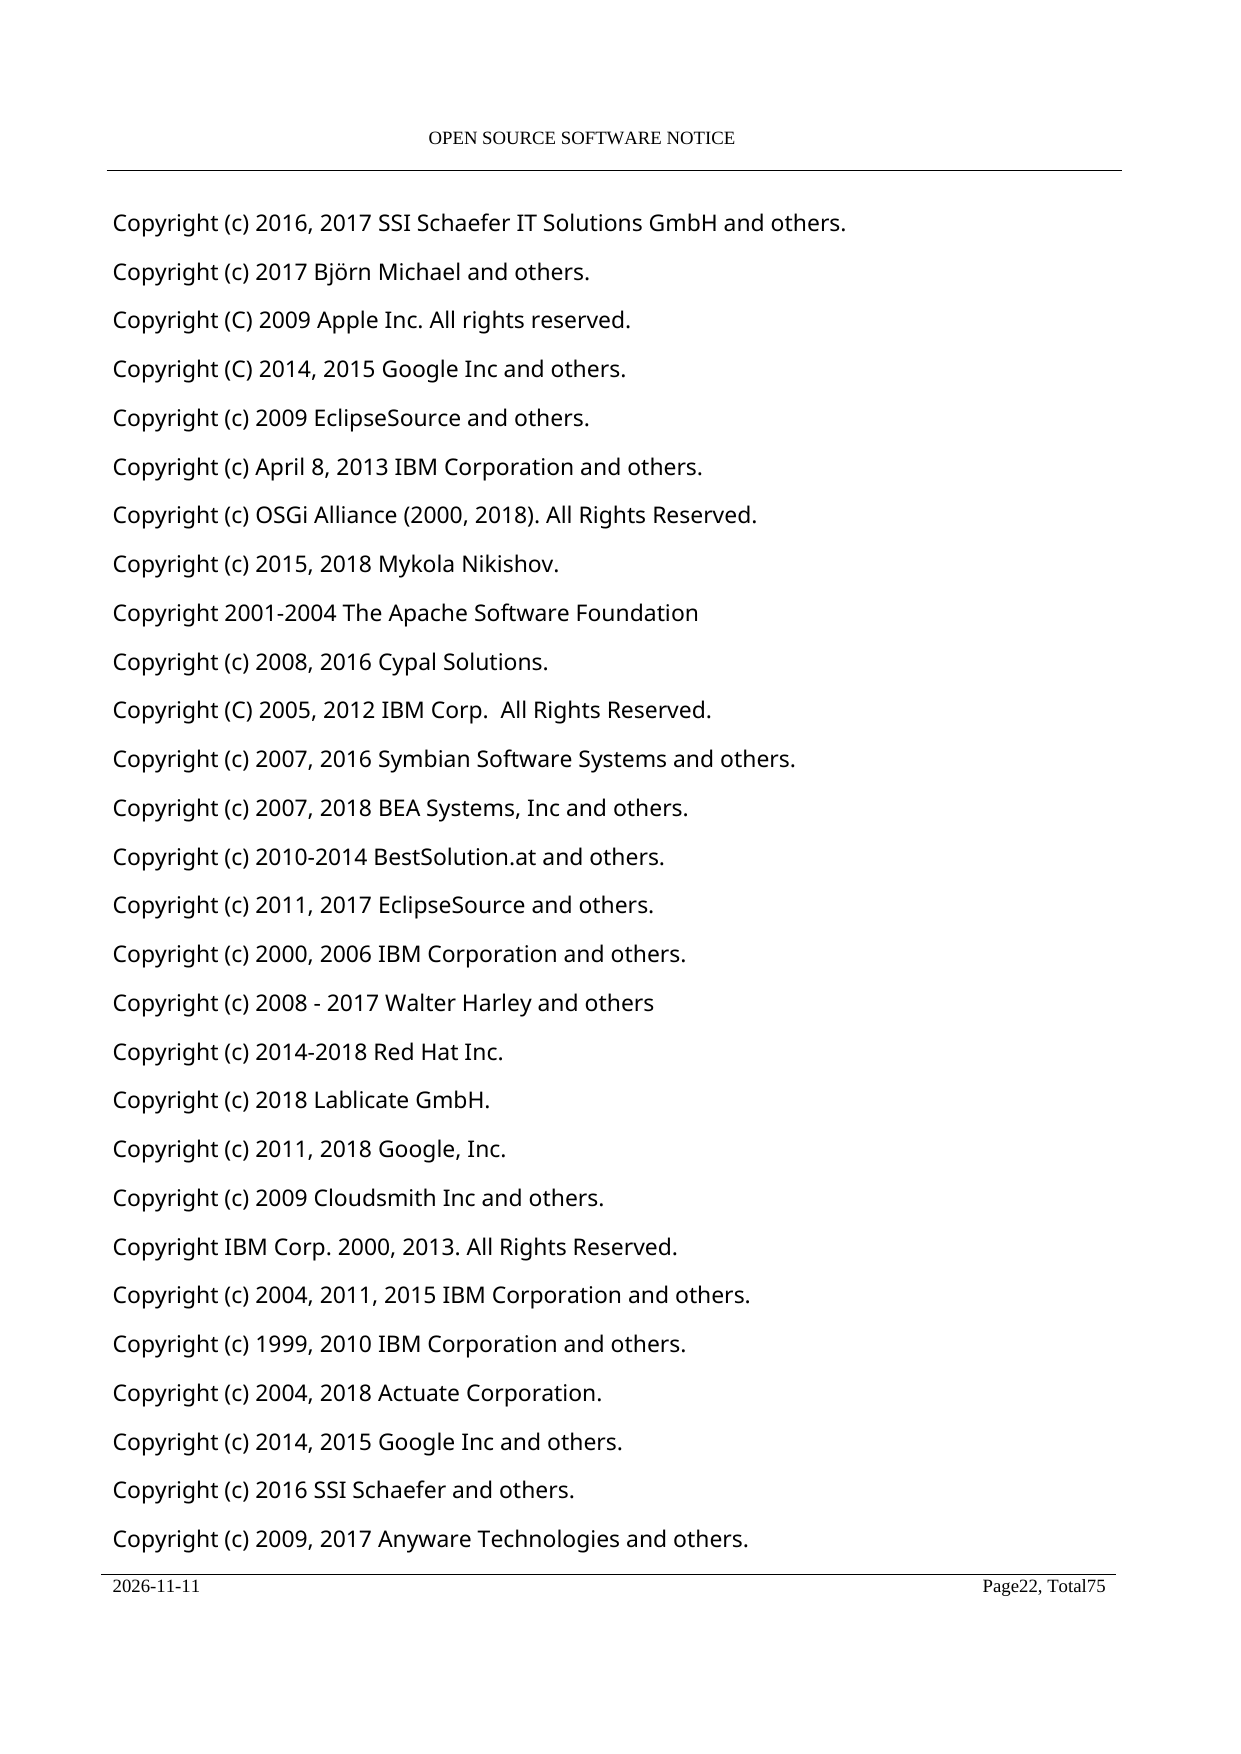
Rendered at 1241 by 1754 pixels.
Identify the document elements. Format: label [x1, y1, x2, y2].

text [112, 206, 1128, 1555]
